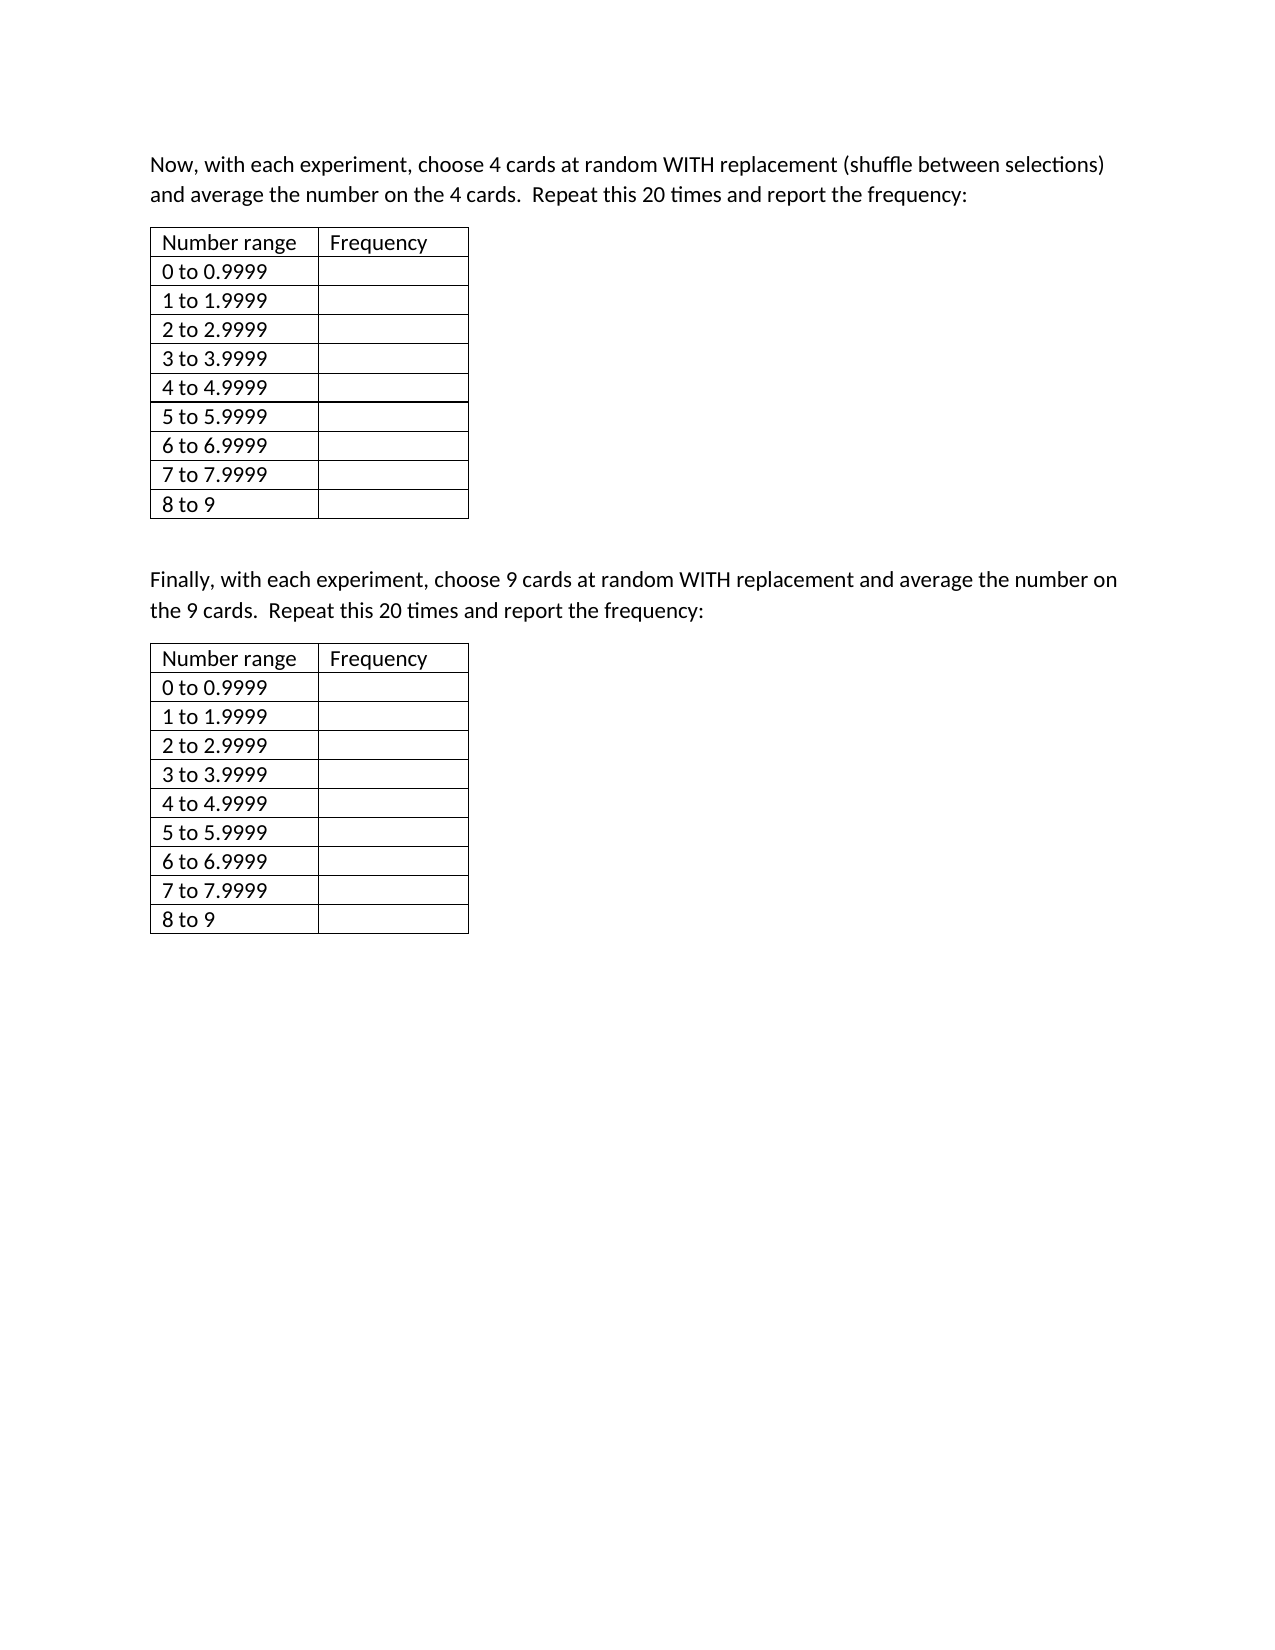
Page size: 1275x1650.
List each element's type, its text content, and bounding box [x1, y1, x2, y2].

table_header Number range [151, 644, 318, 672]
table_cell 1 to 1.9999 [151, 286, 318, 314]
table_cell 8 to 9 [151, 490, 318, 518]
table_cell [319, 818, 468, 846]
table_cell 1 to 1.9999 [151, 702, 318, 730]
table_cell 2 to 2.9999 [151, 315, 318, 343]
text Finally, with each experiment, choose 9 cards at random WITH replacement and average the number on the 9 cards. Repeat this 20 times and report the frequency: [150, 566, 1125, 624]
table_cell [319, 847, 468, 875]
table_cell 2 to 2.9999 [151, 731, 318, 759]
table_cell [319, 673, 468, 701]
table_cell 0 to 0.9999 [151, 673, 318, 701]
table_cell [319, 257, 468, 285]
table_cell [319, 731, 468, 759]
table_cell [319, 905, 468, 933]
table_cell [319, 789, 468, 817]
table_cell 3 to 3.9999 [151, 760, 318, 788]
table_header Frequency [319, 228, 468, 256]
table_cell [319, 315, 468, 343]
table_cell [319, 286, 468, 314]
table_cell 5 to 5.9999 [151, 403, 318, 431]
table_cell 6 to 6.9999 [151, 432, 318, 459]
table_header Frequency [319, 644, 468, 672]
table_cell [319, 432, 468, 459]
text Now, with each experiment, choose 4 cards at random WITH replacement (shuffle between selections) and average the number on the 4 cards. Repeat this 20 times and report the frequency: [150, 150, 1125, 208]
table_header Number range [151, 228, 318, 256]
table_cell 5 to 5.9999 [151, 818, 318, 846]
table_cell [319, 461, 468, 489]
table_cell 3 to 3.9999 [151, 344, 318, 372]
table_cell [319, 702, 468, 730]
table_cell 7 to 7.9999 [151, 461, 318, 489]
table_cell 6 to 6.9999 [151, 847, 318, 875]
table_cell [319, 490, 468, 518]
table_cell [319, 876, 468, 904]
table_cell 7 to 7.9999 [151, 876, 318, 904]
table_cell 8 to 9 [151, 905, 318, 933]
table_cell [319, 344, 468, 372]
table_cell 0 to 0.9999 [151, 257, 318, 285]
table_cell [319, 760, 468, 788]
table_cell [319, 403, 468, 431]
table_cell [319, 374, 468, 401]
table_cell 4 to 4.9999 [151, 789, 318, 817]
table_cell 4 to 4.9999 [151, 374, 318, 401]
